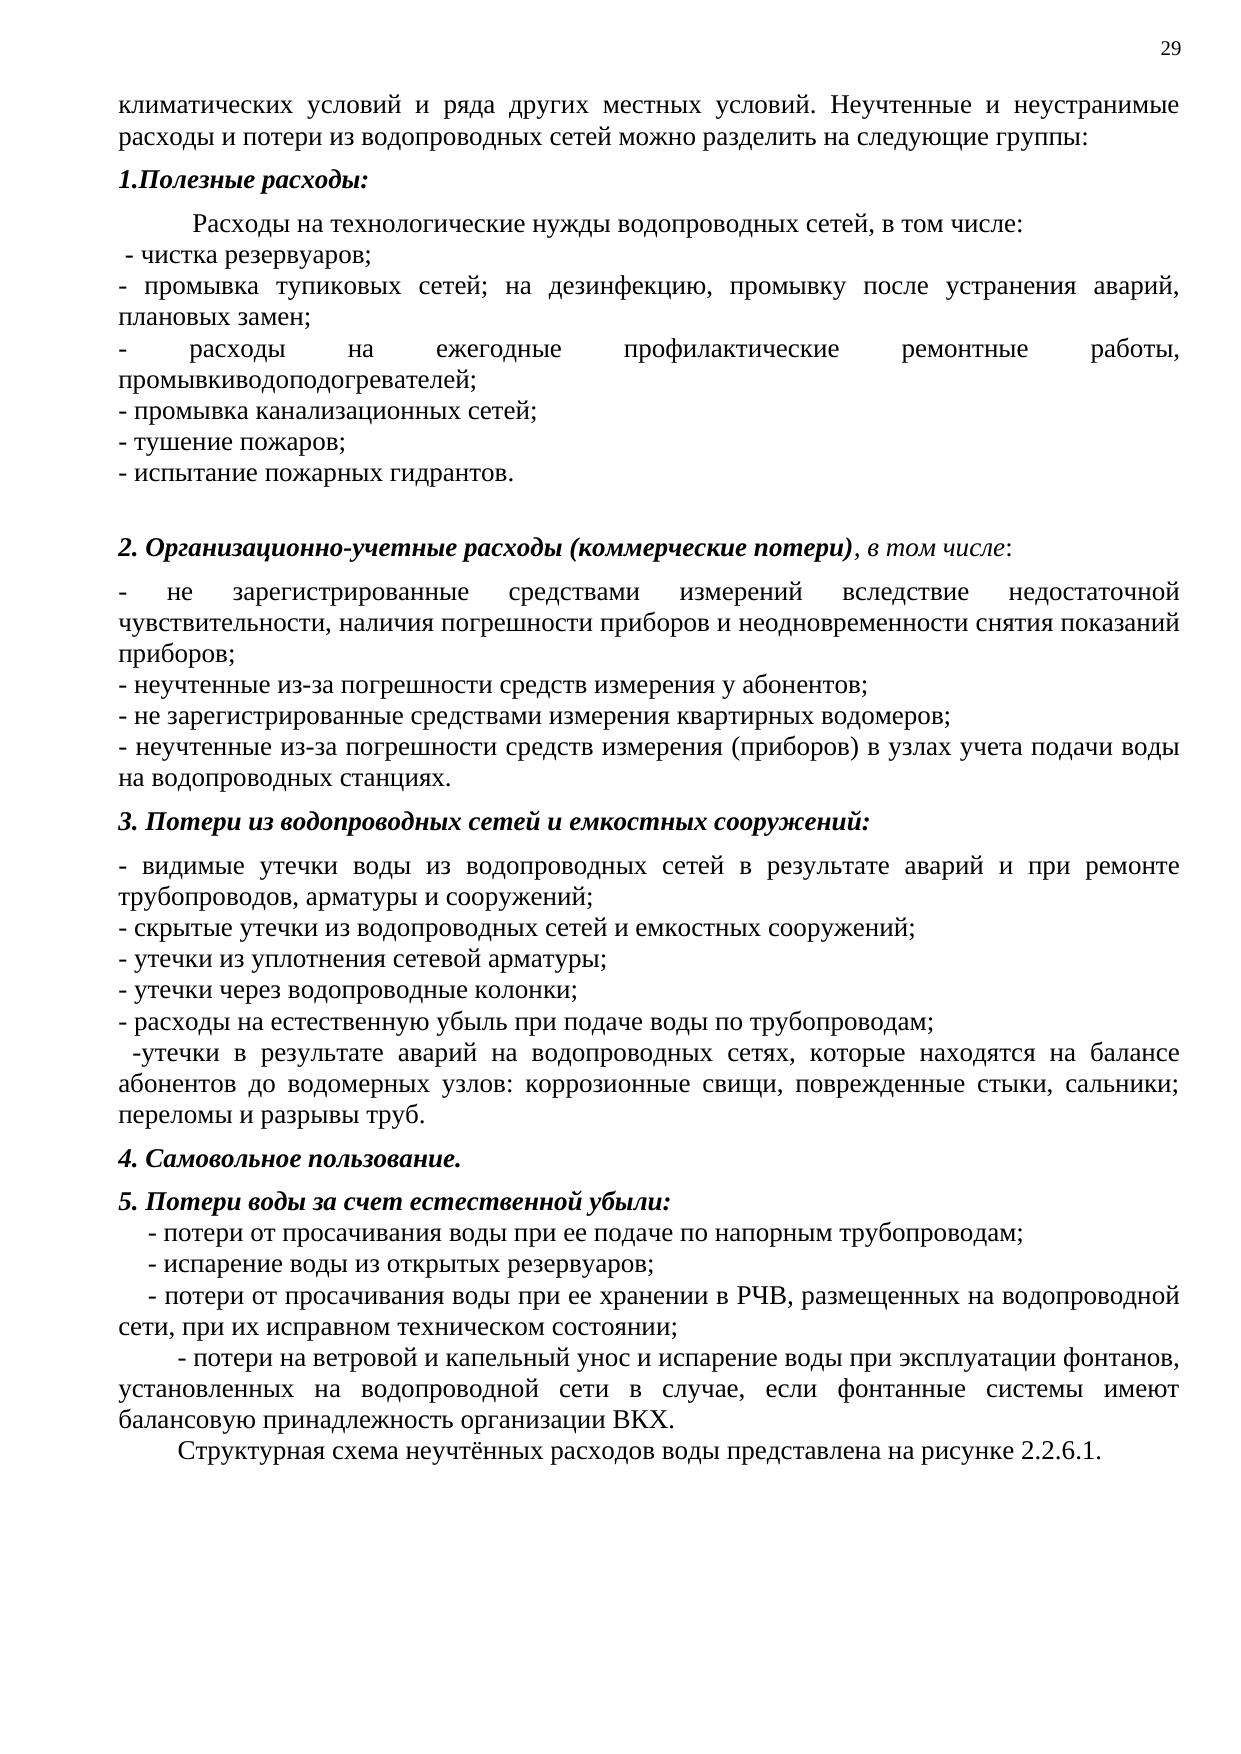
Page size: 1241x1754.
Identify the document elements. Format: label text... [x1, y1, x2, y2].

text 1.Полезные расходы: [118, 163, 1181, 194]
text - потери на ветровой и капельный унос и испарение воды при эксплуатации фонтанов, установленных на водопроводной сети в случае, если фонтанные системы имеют балансовую принадлежность организации ВКХ. [118, 1341, 1181, 1434]
text - расходы на ежегодные профилактические ремонтные работы, промывкиводоподогревателей; [118, 332, 1181, 394]
text Расходы на технологические нужды водопроводных сетей, в том числе: [118, 207, 1181, 238]
text - испытание пожарных гидрантов. [118, 456, 1181, 487]
text - промывка канализационных сетей; [118, 394, 1181, 425]
text - чистка резервуаров; [118, 238, 1181, 269]
text - утечки через водопроводные колонки; [118, 973, 1181, 1004]
text - расходы на естественную убыль при подаче воды по трубопроводам; [118, 1004, 1181, 1036]
text - скрытые утечки из водопроводных сетей и емкостных сооружений; [118, 911, 1181, 942]
text - промывка тупиковых сетей; на дезинфекцию, промывку после устранения аварий, плановых замен; [118, 269, 1181, 332]
text 4. Самовольное пользование. [118, 1142, 1181, 1173]
text - потери от просачивания воды при ее подаче по напорным трубопроводам; [118, 1216, 1181, 1248]
text - неучтенные из-за погрешности средств измерения у абонентов; [118, 668, 1181, 699]
text 3. Потери из водопроводных сетей и емкостных сооружений: [118, 805, 1181, 836]
text - потери от просачивания воды при ее хранении в РЧВ, размещенных на водопроводной сети, при их исправном техническом состоянии; [118, 1279, 1181, 1341]
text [118, 89, 1181, 151]
text - испарение воды из открытых резервуаров; [118, 1248, 1181, 1279]
text - неучтенные из-за погрешности средств измерения (приборов) в узлах учета подачи воды на водопроводных станциях. [118, 730, 1181, 793]
text Структурная схема неучтённых расходов воды представлена на рисунке 2.2.6.1. [118, 1434, 1181, 1466]
text 5. Потери воды за счет естественной убыли: [118, 1185, 1181, 1216]
text - тушение пожаров; [118, 425, 1181, 456]
text - не зарегистрированные средствами измерения квартирных водомеров; [118, 699, 1181, 730]
text - не зарегистрированные средствами измерений вследствие недостаточной чувствительности, наличия погрешности приборов и неодновременности снятия показаний приборов; [118, 575, 1181, 668]
text - видимые утечки воды из водопроводных сетей в результате аварий и при ремонте трубопроводов, арматуры и сооружений; [118, 849, 1181, 911]
text - утечки из уплотнения сетевой арматуры; [118, 942, 1181, 973]
text 2. Организационно-учетные расходы (коммерческие потери), в том числе: [118, 531, 1181, 562]
text -утечки в результате аварий на водопроводных сетях, которые находятся на балансе абонентов до водомерных узлов: коррозионные свищи, поврежденные стыки, сальники; переломы и разрывы труб. [118, 1036, 1181, 1129]
